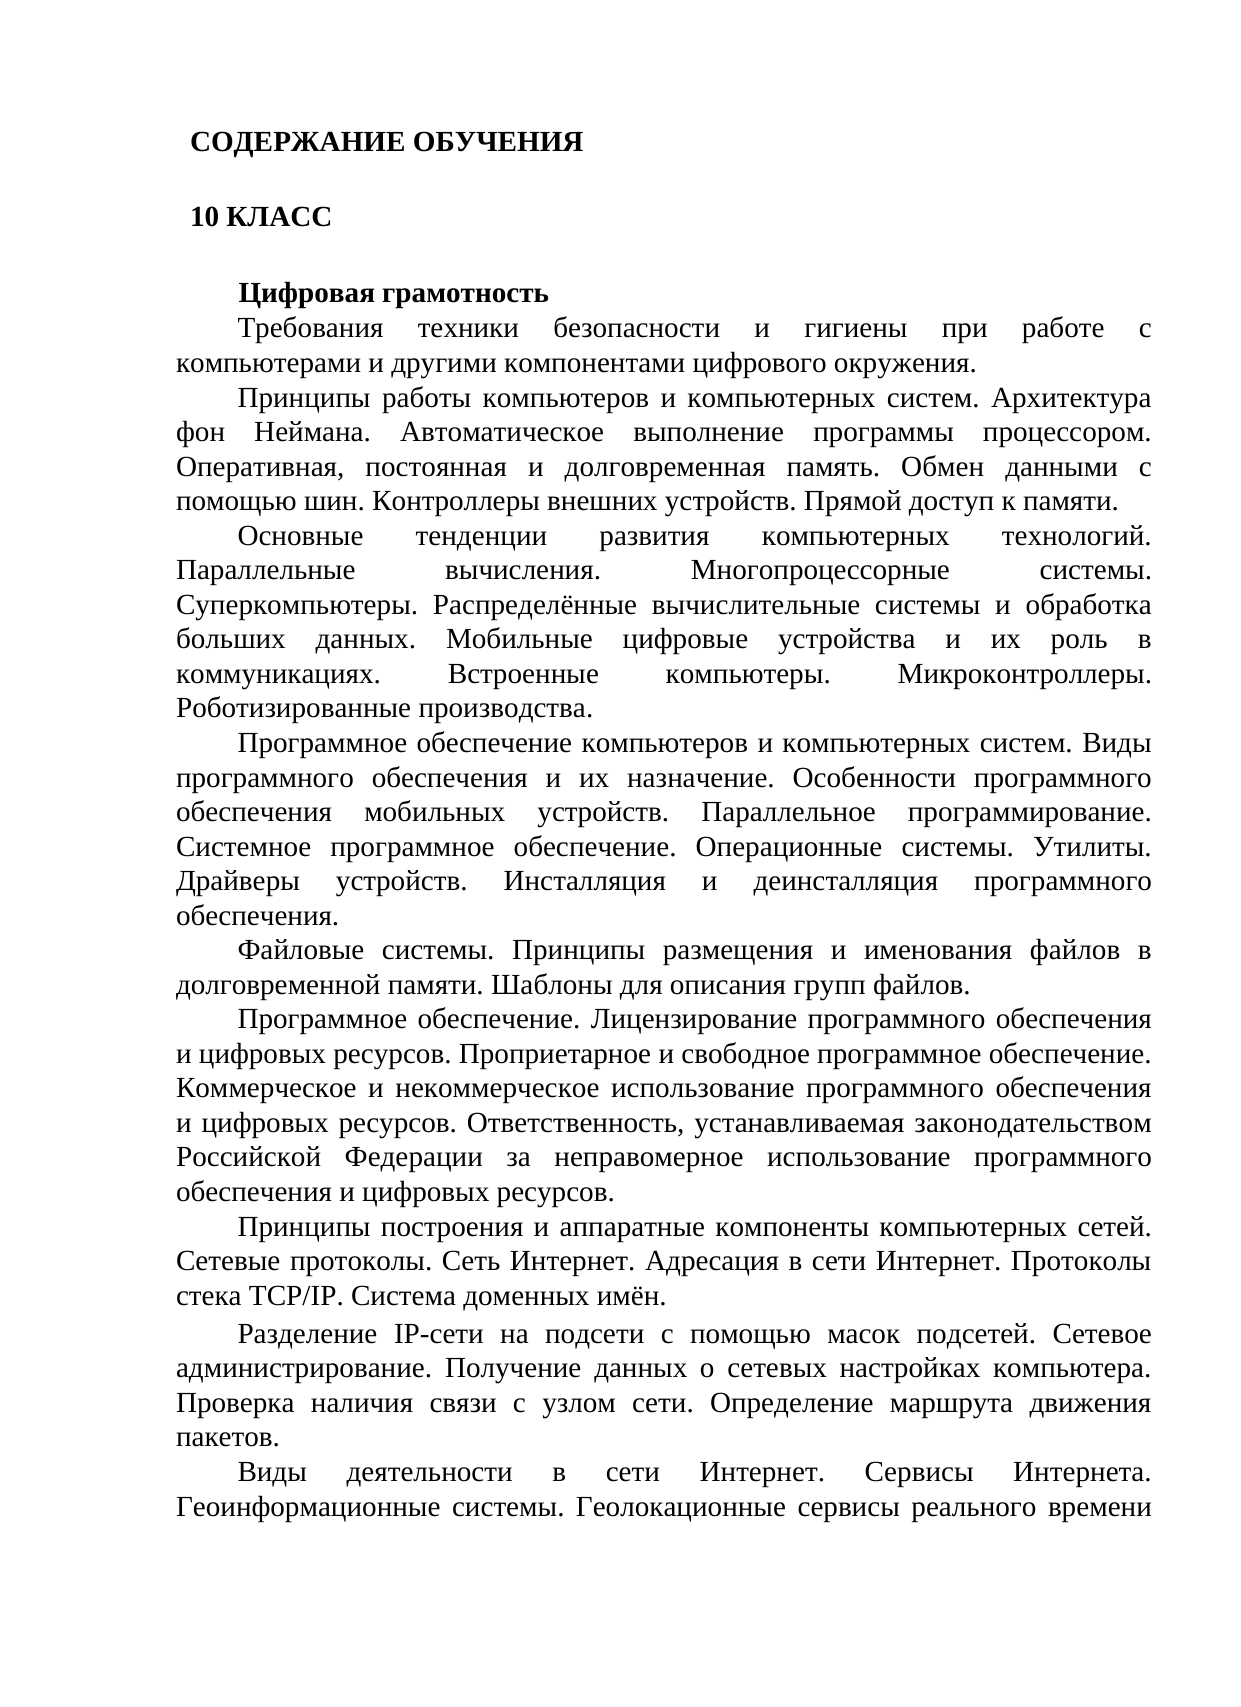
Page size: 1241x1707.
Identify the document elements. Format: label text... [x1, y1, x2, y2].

text Принципы построения и аппаратные компоненты компьютерных сетей. Сетевые протоколы. Сеть Интернет. Адресация в сети Интернет. Протоколы стека TCP/IP. Система доменных имён. [176, 1209, 1152, 1311]
text Программное обеспечение компьютеров и компьютерных систем. Виды программного обеспечения и их назначение. Особенности программного обеспечения мобильных устройств. Параллельное программирование. Системное программное обеспечение. Операционные системы. Утилиты. Драйверы устройств. Инсталляция и деинсталляция программного обеспечения. [176, 725, 1152, 931]
text 10 КЛАСС [190, 199, 1152, 233]
text Разделение IP-сети на подсети с помощью масок подсетей. Сетевое администрирование. Получение данных о сетевых настройках компьютера. Проверка наличия связи с узлом сети. Определение маршрута движения пакетов. [176, 1316, 1152, 1453]
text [176, 1454, 1152, 1522]
text Цифровая грамотность [238, 275, 1152, 308]
text Программное обеспечение. Лицензирование программного обеспечения и цифровых ресурсов. Проприетарное и свободное программное обеспечение. Коммерческое и некоммерческое использование программного обеспечения и цифровых ресурсов. Ответственность, устанавливаемая законодательством Российской Федерации за неправомерное использование программного обеспечения и цифровых ресурсов. [176, 1002, 1152, 1208]
text Принципы работы компьютеров и компьютерных систем. Архитектура фон Неймана. Автоматическое выполнение программы процессором. Оперативная, постоянная и долговременная память. Обмен данными с помощью шин. Контроллеры внешних устройств. Прямой доступ к памяти. [176, 380, 1152, 517]
text Требования техники безопасности и гигиены при работе с компьютерами и другими компонентами цифрового окружения. [176, 311, 1152, 378]
text Основные тенденции развития компьютерных технологий. Параллельные вычисления. Многопроцессорные системы. Суперкомпьютеры. Распределённые вычислительные системы и обработка больших данных. Мобильные цифровые устройства и их роль в коммуникациях. Встроенные компьютеры. Микроконтроллеры. Роботизированные производства. [176, 518, 1152, 724]
text СОДЕРЖАНИЕ ОБУЧЕНИЯ [190, 124, 1152, 158]
text Файловые системы. Принципы размещения и именования файлов в долговременной памяти. Шаблоны для описания групп файлов. [176, 932, 1152, 1000]
